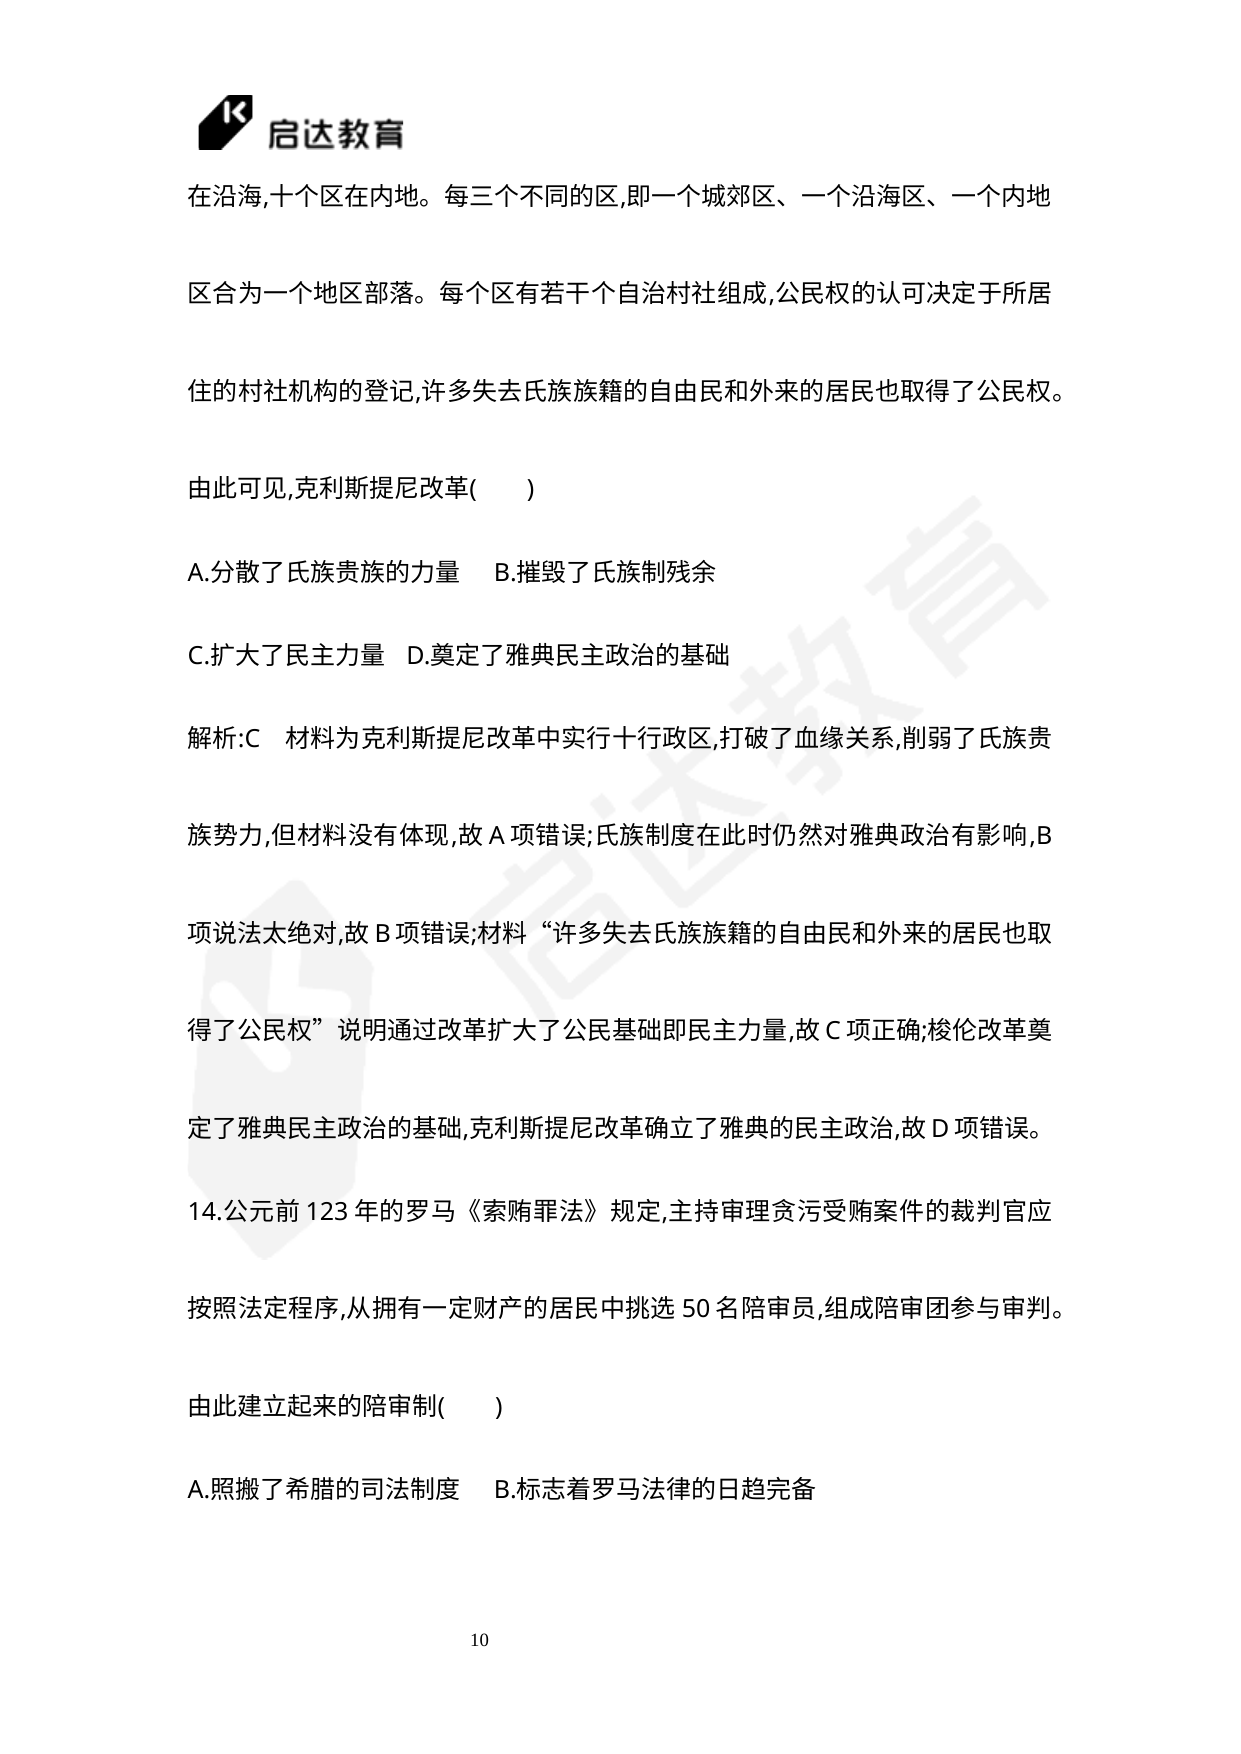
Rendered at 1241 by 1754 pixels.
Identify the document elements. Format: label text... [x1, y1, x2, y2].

picture [198, 95, 404, 150]
text C.扩大了民主力量 D.奠定了雅典民主政治的基础 [187, 621, 1053, 686]
text A.分散了氏族贵族的力量 B.摧毁了氏族制残余 [187, 538, 1053, 603]
text 14.公元前123年的罗马《索贿罪法》规定,主持审理贪污受贿案件的裁判官应按照法定程序,从拥有一定财产的居民中挑选50名陪审员,组成陪审团参与审判。由此建立起来的陪审制( ) [187, 1177, 1053, 1437]
text 解析:C 材料为克利斯提尼改革中实行十行政区,打破了血缘关系,削弱了氏族贵族势力,但材料没有体现,故A项错误;氏族制度在此时仍然对雅典政治有影响,B项说法太绝对,故B项错误;材料“许多失去氏族族籍的自由民和外来的居民也取得了公民权”说明通过改革扩大了公民基础即民主力量,故C项正确;梭伦改革奠定了雅典民主政治的基础,克利斯提尼改革确立了雅典的民主政治,故D项错误。 [187, 704, 1053, 1159]
text A.照搬了希腊的司法制度 B.标志着罗马法律的日趋完备 [187, 1455, 1053, 1520]
